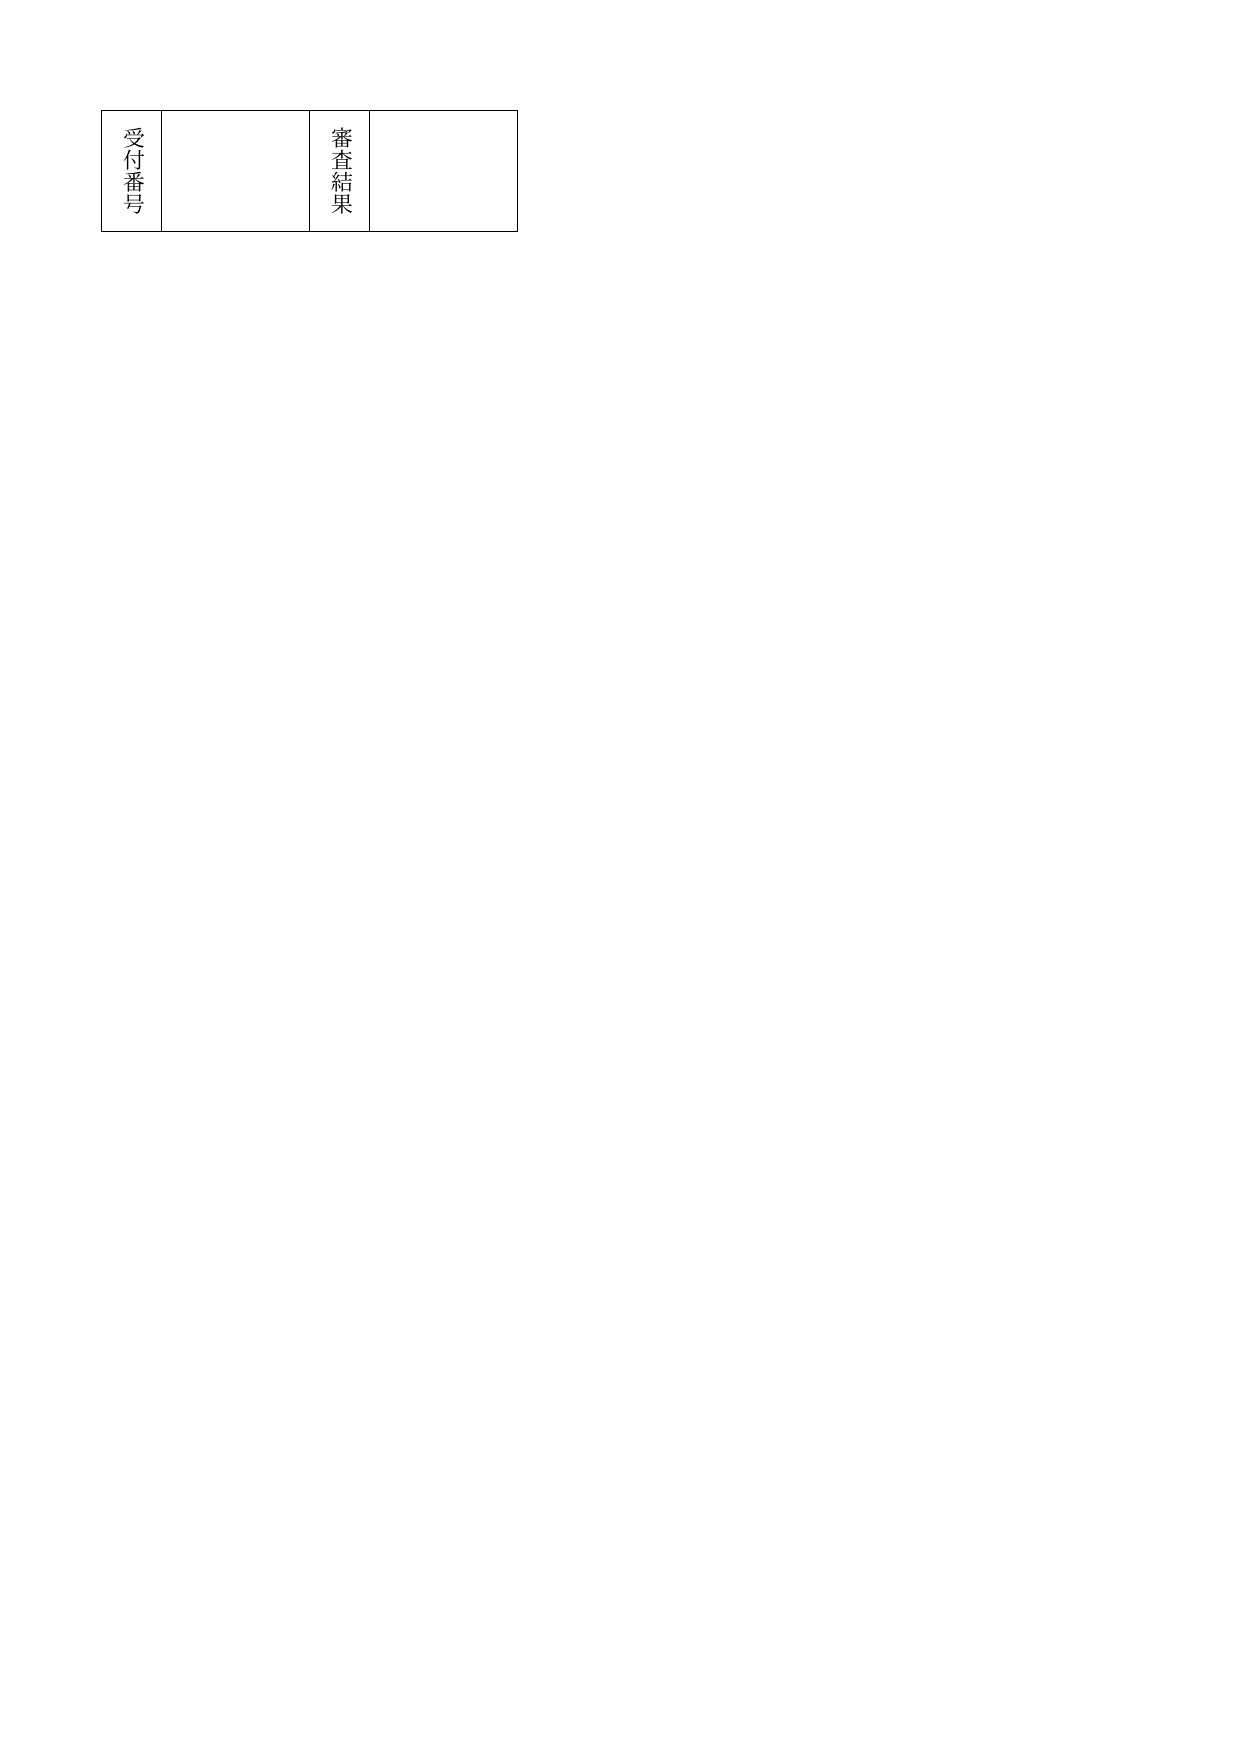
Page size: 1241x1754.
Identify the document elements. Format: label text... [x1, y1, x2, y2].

table_header [370, 111, 517, 231]
table_header 受付番号 [102, 111, 161, 231]
table_header [162, 111, 309, 231]
table_header 審査結果 [310, 111, 369, 231]
